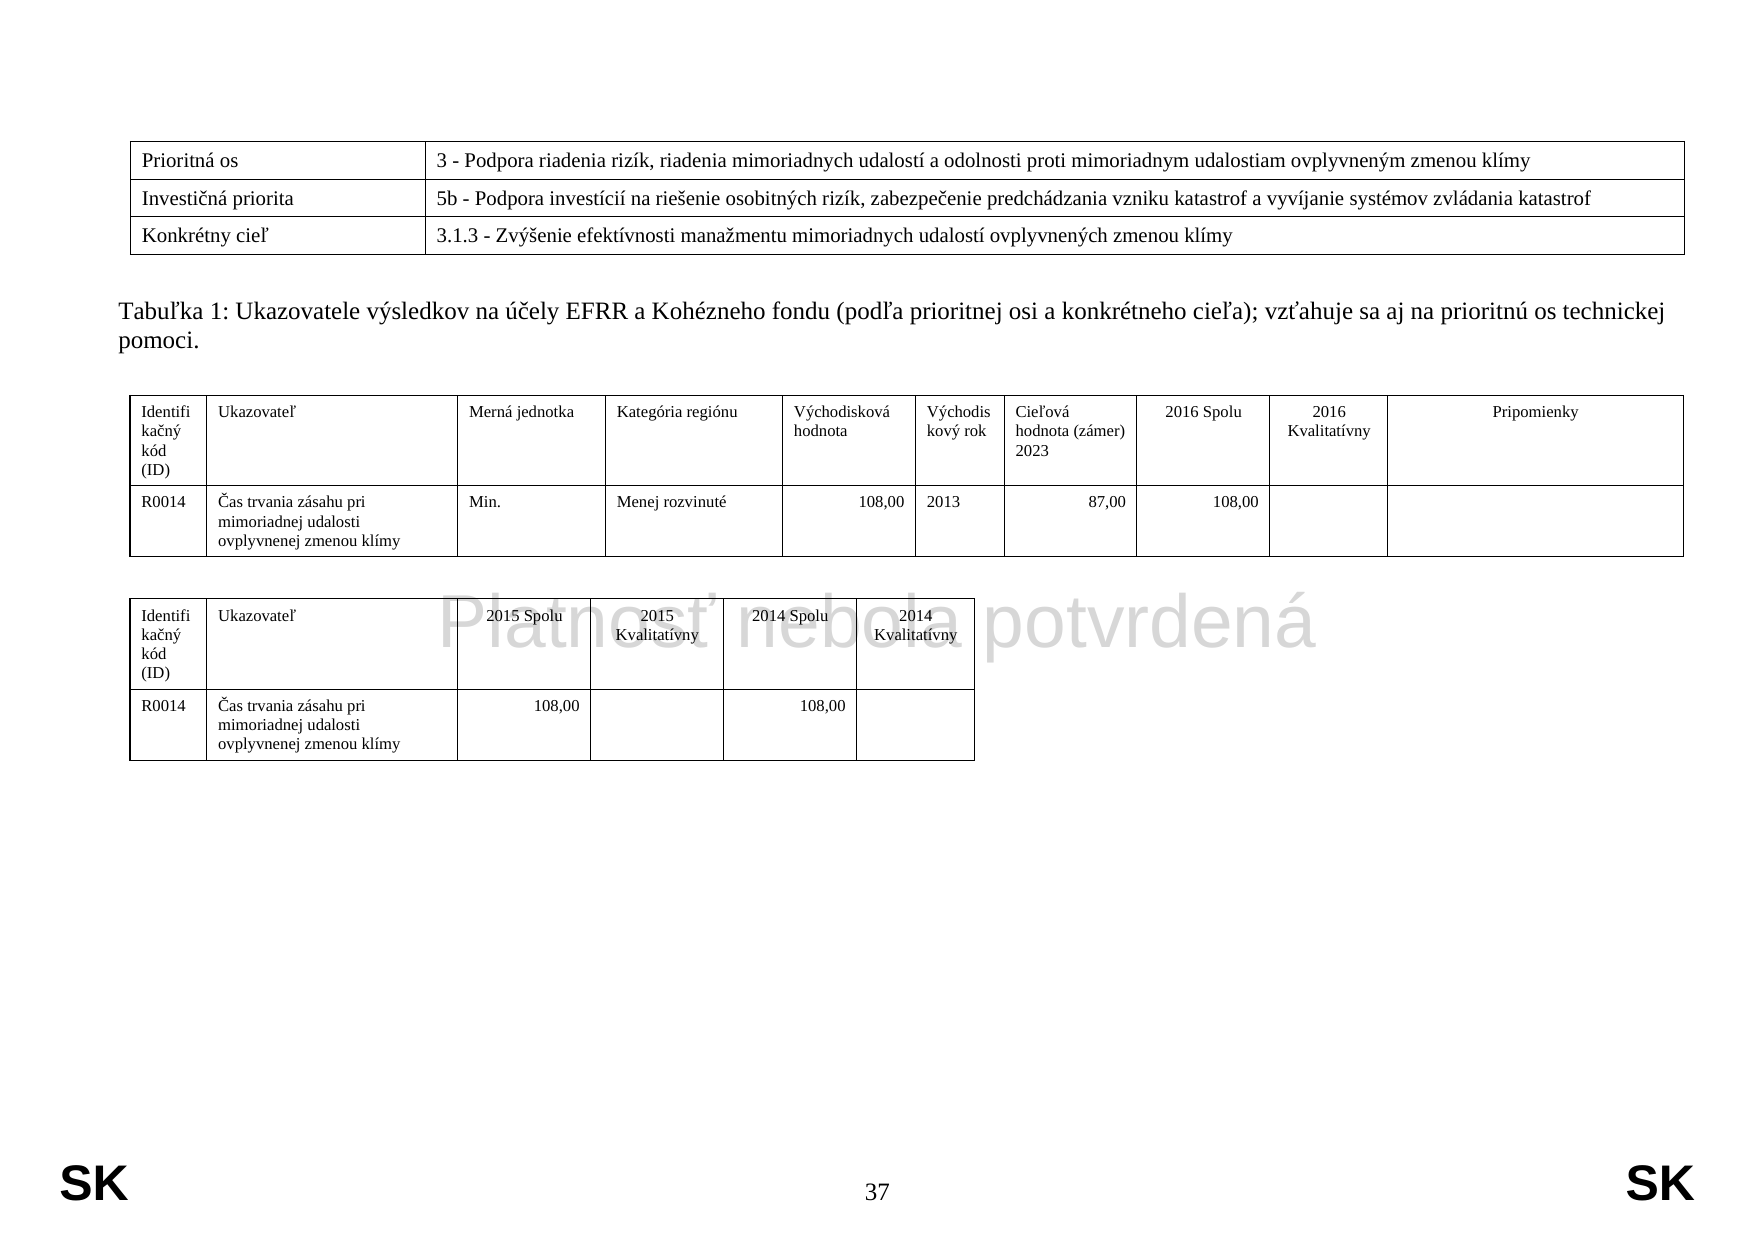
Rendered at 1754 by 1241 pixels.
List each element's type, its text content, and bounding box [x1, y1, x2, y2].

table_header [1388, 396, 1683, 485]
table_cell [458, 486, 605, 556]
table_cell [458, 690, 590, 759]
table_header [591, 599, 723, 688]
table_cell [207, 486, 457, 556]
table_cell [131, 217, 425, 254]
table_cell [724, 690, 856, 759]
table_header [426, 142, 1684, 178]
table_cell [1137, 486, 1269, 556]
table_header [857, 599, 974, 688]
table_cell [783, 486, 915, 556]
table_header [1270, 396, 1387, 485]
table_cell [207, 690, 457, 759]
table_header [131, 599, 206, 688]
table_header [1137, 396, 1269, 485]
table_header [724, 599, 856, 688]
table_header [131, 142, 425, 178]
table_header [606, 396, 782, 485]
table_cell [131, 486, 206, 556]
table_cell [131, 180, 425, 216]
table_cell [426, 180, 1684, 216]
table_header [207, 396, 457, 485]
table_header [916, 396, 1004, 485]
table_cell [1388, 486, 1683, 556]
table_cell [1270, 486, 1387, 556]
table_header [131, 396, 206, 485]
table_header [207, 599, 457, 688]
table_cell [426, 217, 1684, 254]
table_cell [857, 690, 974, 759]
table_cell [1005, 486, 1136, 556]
text Tabuľka 1: Ukazovatele výsledkov na účely EFRR a Kohézneho fondu (podľa prioritnej osi a konkrétneho cieľa); vzťahuje sa aj na prioritnú os technickej pomoci. [118, 296, 1701, 353]
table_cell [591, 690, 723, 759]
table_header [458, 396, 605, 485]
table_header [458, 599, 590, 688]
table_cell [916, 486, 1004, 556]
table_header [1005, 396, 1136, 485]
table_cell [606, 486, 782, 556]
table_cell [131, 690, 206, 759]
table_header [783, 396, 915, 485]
